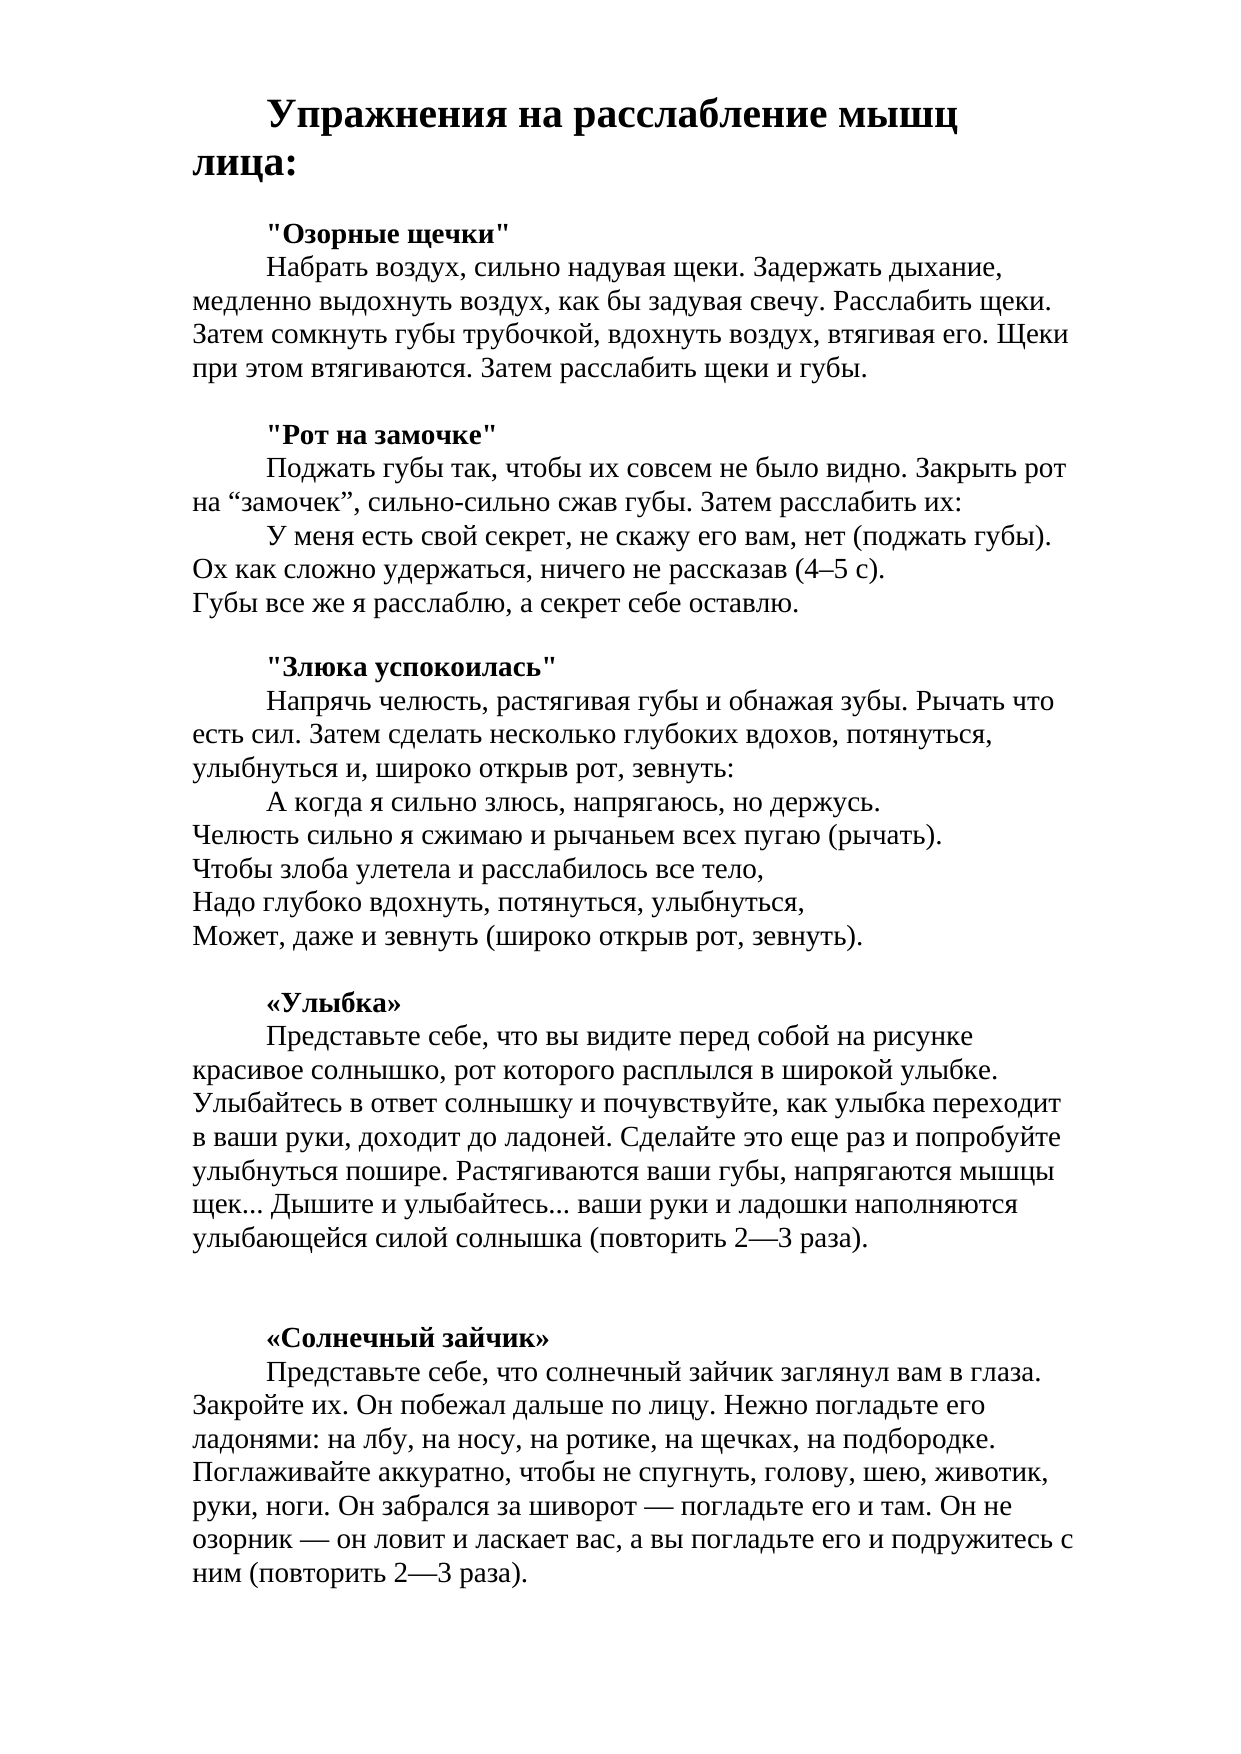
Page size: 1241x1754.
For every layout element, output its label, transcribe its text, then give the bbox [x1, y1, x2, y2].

text «Улыбка» [192, 985, 1078, 1018]
text Набрать воздух, сильно надувая щеки. Задержать дыхание, медленно выдохнуть воздух, как бы задувая свечу. Расслабить щеки. Затем сомкнуть губы трубочкой, вдохнуть воздух, втягивая его. Щеки при этом втягиваются. Затем расслабить щеки и губы. [192, 249, 1078, 383]
text "Озорные щечки" [192, 216, 1078, 249]
text Напрячь челюсть, растягивая губы и обнажая зубы. Рычать что есть сил. Затем сделать несколько глубоких вдохов, потянуться, улыбнуться и, широко открыв рот, зевнуть: [192, 683, 1078, 784]
text У меня есть свой секрет, не скажу его вам, нет (поджать губы). Ох как сложно удержаться, ничего не рассказав (4–5 с). Губы все же я расслаблю, а секрет себе оставлю. [192, 518, 1078, 618]
text Поджать губы так, чтобы их совсем не было видно. Закрыть рот на “замочек”, сильно-сильно сжав губы. Затем расслабить их: [192, 451, 1078, 518]
text «Солнечный зайчик» [192, 1320, 1078, 1354]
text А когда я сильно злюсь, напрягаюсь, но держусь. Челюсть сильно я сжимаю и рычаньем всех пугаю (рычать). Чтобы злоба улетела и расслабилось все тело, Надо глубоко вдохнуть, потянуться, улыбнуться, Может, даже и зевнуть (широко открыв рот, зевнуть). [192, 784, 1078, 951]
text "Рот на замочке" [192, 417, 1078, 451]
text "Злюка успокоилась" [192, 649, 1078, 683]
text Представьте себе, что вы видите перед собой на рисунке красивое солнышко, рот которого расплылся в широкой улыбке. Улыбайтесь в ответ солнышку и почувствуйте, как улыбка переходит в ваши руки, доходит до ладоней. Сделайте это еще раз и попробуйте улыбнуться пошире. Растягиваются ваши губы, напрягаются мышцы щек... Дышите и улыбайтесь... ваши руки и ладошки наполняются улыбающейся силой солнышка (повторить 2—3 раза). [192, 1018, 1078, 1253]
text Представьте себе, что солнечный зайчик заглянул вам в глаза. Закройте их. Он побежал дальше по лицу. Нежно погладьте его ладонями: на лбу, на носу, на ротике, на щечках, на подбородке. Поглаживайте аккуратно, чтобы не спугнуть, голову, шею, животик, руки, ноги. Он забрался за шиворот — погладьте его и там. Он не озорник — он ловит и ласкает вас, а вы погладьте его и подружитесь с ним (повторить 2—3 раза). [192, 1354, 1078, 1589]
text Упражнения на расслабление мышц лица: [192, 89, 1078, 184]
